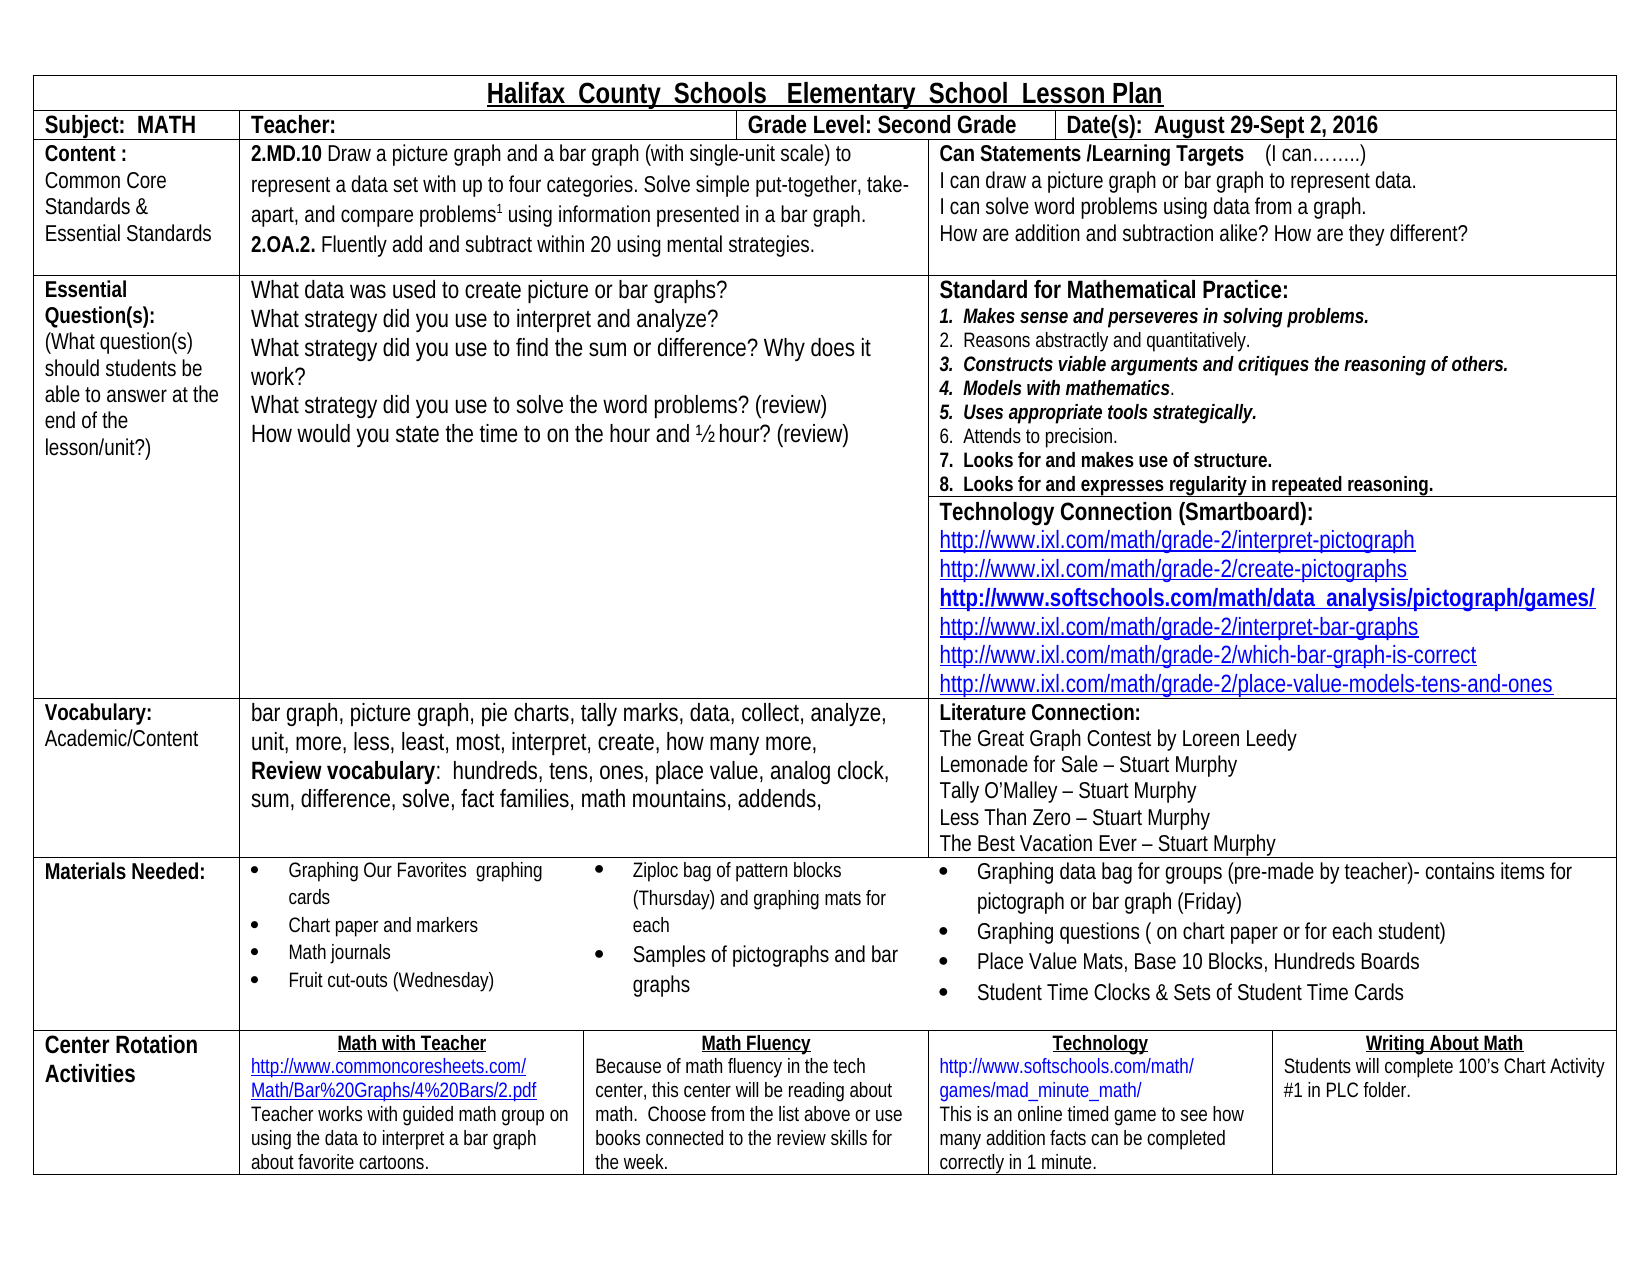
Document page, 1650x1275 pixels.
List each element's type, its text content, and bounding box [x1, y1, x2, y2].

table_cell Technology Connection (Smartboard): http://www.ixl.com/math/grade-2/interpret-pictograph http://www.ixl.com/math/grade-2/create-pictographs http://www.softschools.com/math/data_analysis/pictograph/games/ http://www.ixl.com/math/grade-2/interpret-bar-graphs http://www.ixl.com/math/grade-2/which-bar-graph-is-correct http://www.ixl.com/math/grade-2/place-value-models-tens-and-ones [929, 497, 1616, 697]
table_cell Date(s): August 29-Sept 2, 2016 [1056, 111, 1616, 139]
table_header Halifax County Schools Elementary School Lesson Plan [34, 76, 1616, 109]
table_cell Content : Common Core Standards & Essential Standards [34, 140, 239, 274]
table_cell Essential Question(s): (What question(s) should students be able to answer at the end of the lesson/unit?) [34, 276, 239, 697]
table_cell Math Fluency Because of math fluency in the tech center, this center will be reading about math. Choose from the list above or use books connected to the review skills for the week. [584, 1031, 928, 1174]
table_cell Grade Level: Second Grade [737, 111, 1055, 139]
table_cell Ziploc bag of pattern blocks (Thursday) and graphing mats for each Samples of pictographs and bar graphs [584, 858, 928, 1029]
table_cell Writing About Math Students will complete 100’s Chart Activity #1 in PLC folder. [1273, 1031, 1616, 1174]
table_cell Technology http://www.softschools.com/math/games/mad_minute_math/ This is an online timed game to see how many addition facts can be completed correctly in 1 minute. [929, 1031, 1272, 1174]
table_cell bar graph, picture graph, pie charts, tally marks, data, collect, analyze, unit, more, less, least, most, interpret, create, how many more, Review vocabulary: hundreds, tens, ones, place value, analog clock, sum, difference, solve, fact families, math mountains, addends, [240, 699, 928, 857]
table_cell Center Rotation Activities [34, 1031, 239, 1174]
table_cell Can Statements /Learning Targets (I can……..) I can draw a picture graph or bar graph to represent data. I can solve word problems using data from a graph. How are addition and subtraction alike? How are they different? [929, 140, 1616, 274]
table_cell 2.MD.10 Draw a picture graph and a bar graph (with single-unit scale) to represent a data set with up to four categories. Solve simple put-together, take-apart, and compare problems1 using information presented in a bar graph. 2.OA.2. Fluently add and subtract within 20 using mental strategies. [240, 140, 928, 274]
table_cell Teacher: [240, 111, 736, 139]
table_cell Subject: MATH [34, 111, 239, 139]
table_cell Graphing data bag for groups (pre-made by teacher)- contains items for pictograph or bar graph (Friday) Graphing questions ( on chart paper or for each student) Place Value Mats, Base 10 Blocks, Hundreds Boards Student Time Clocks & Sets of Student Time Cards [928, 858, 1616, 1029]
table_cell What data was used to create picture or bar graphs? What strategy did you use to interpret and analyze? What strategy did you use to find the sum or difference? Why does it work? What strategy did you use to solve the word problems? (review) How would you state the time to on the hour and ½ hour? (review) [240, 276, 928, 697]
table_cell Vocabulary: Academic/Content [34, 699, 239, 857]
table_cell Math with Teacher http://www.commoncoresheets.com/Math/Bar%20Graphs/4%20Bars/2.pdf Teacher works with guided math group on using the data to interpret a bar graph about favorite cartoons. [240, 1031, 583, 1174]
table_cell Graphing Our Favorites graphing cards Chart paper and markers Math journals Fruit cut-outs (Wednesday) [240, 858, 584, 1029]
table_cell Standard for Mathematical Practice: 1. Makes sense and perseveres in solving problems. 2. Reasons abstractly and quantitatively. 3. Constructs viable arguments and critiques the reasoning of others. 4. Models with mathematics. 5. Uses appropriate tools strategically. 6. Attends to precision. 7. Looks for and makes use of structure. 8. Looks for and expresses regularity in repeated reasoning. [929, 276, 1616, 496]
table_cell Materials Needed: [34, 858, 239, 1029]
table_cell Literature Connection: The Great Graph Contest by Loreen Leedy Lemonade for Sale – Stuart Murphy Tally O’Malley – Stuart Murphy Less Than Zero – Stuart Murphy The Best Vacation Ever – Stuart Murphy [929, 699, 1616, 857]
